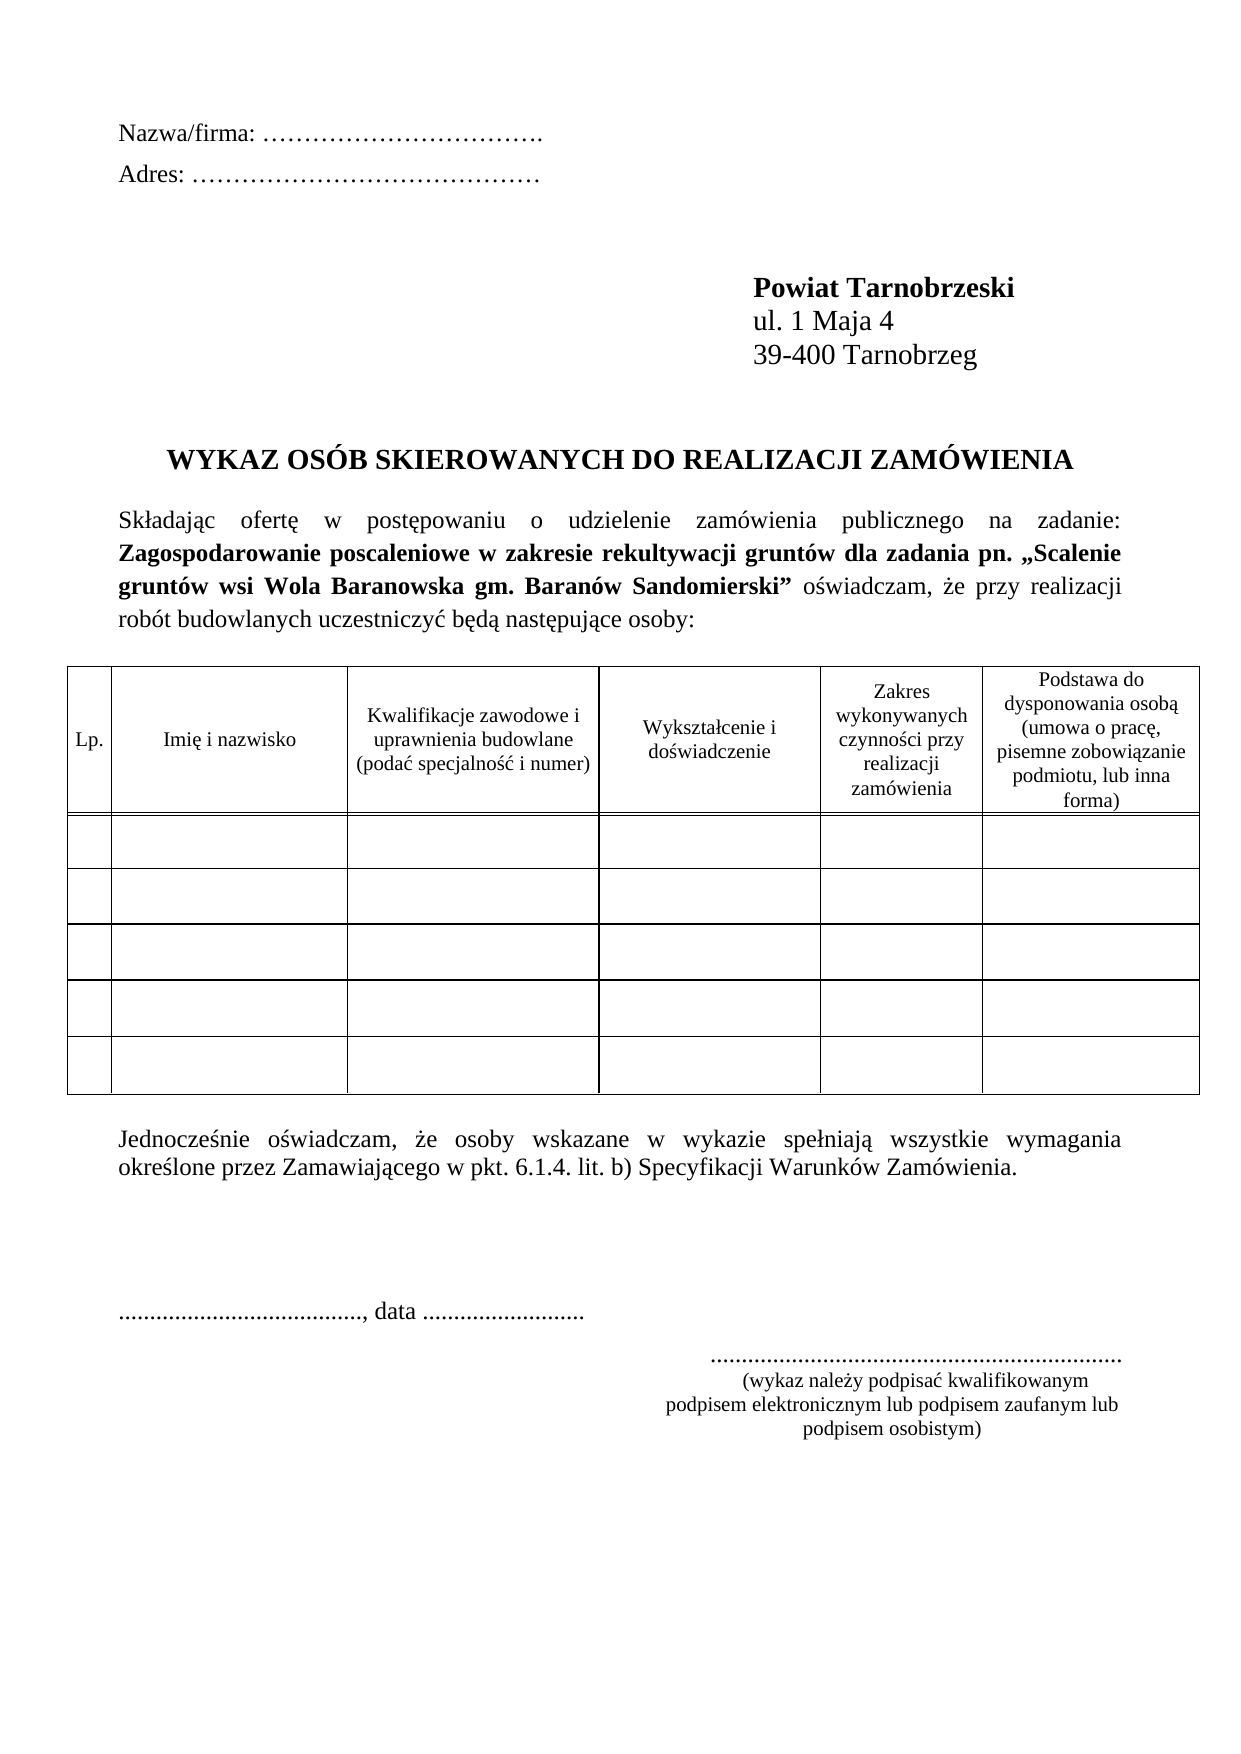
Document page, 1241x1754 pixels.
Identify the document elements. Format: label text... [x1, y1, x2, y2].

table_cell [821, 869, 982, 923]
text Jednocześnie oświadczam, że osoby wskazane w wykazie spełniają wszystkie wymagania określone przez Zamawiającego w pkt. 6.1.4. lit. b) Specyfikacji Warunków Zamówienia. [118, 1124, 1122, 1181]
text .................................................................. [561, 1339, 1122, 1368]
table_cell [983, 981, 1199, 1036]
table_cell [983, 816, 1199, 867]
table_header Lp. [68, 667, 111, 812]
table_cell [68, 1037, 111, 1093]
text WYKAZ OSÓB SKIEROWANYCH DO REALIZACJI ZAMÓWIENIA [118, 442, 1122, 476]
table_cell [348, 1037, 598, 1093]
list Nazwa/firma: ……………………………. [118, 118, 1122, 147]
table_cell [348, 869, 598, 923]
text Powiat Tarnobrzeski [339, 270, 1122, 303]
table_cell [821, 816, 982, 867]
table_header Kwalifikacje zawodowe i uprawnienia budowlane (podać specjalność i numer) [348, 667, 598, 812]
list Adres: …………………………………… [118, 159, 1122, 188]
table_header Podstawa do dysponowania osobą (umowa o pracę, pisemne zobowiązanie podmiotu, lub inna forma) [983, 667, 1199, 812]
table_cell [112, 925, 347, 979]
table_cell [821, 1037, 982, 1093]
table_cell [821, 981, 982, 1036]
table_cell [112, 981, 347, 1036]
text (wykaz należy podpisać kwalifikowanym podpisem elektronicznym lub podpisem zaufanym lub podpisem osobistym) [662, 1368, 1122, 1440]
table_cell [348, 981, 598, 1036]
text ......................................., data .......................... [118, 1296, 1122, 1325]
table_cell [68, 981, 111, 1036]
table_cell [112, 869, 347, 923]
table_header Imię i nazwisko [112, 667, 347, 812]
table_cell [821, 925, 982, 979]
table_cell [983, 1037, 1199, 1093]
text ul. 1 Maja 4 [753, 303, 1122, 337]
table_cell [112, 816, 347, 867]
table_header Wykształcenie i doświadczenie [600, 667, 820, 812]
table_header Zakres wykonywanych czynności przy realizacji zamówienia [821, 667, 982, 812]
table_cell [348, 816, 598, 867]
table_cell [112, 1037, 347, 1093]
table_cell [983, 925, 1199, 979]
text Składając ofertę w postępowaniu o udzielenie zamówienia publicznego na zadanie: Zagospodarowanie poscaleniowe w zakresie rekultywacji gruntów dla zadania pn. „Scalenie gruntów wsi Wola Baranowska gm. Baranów Sandomierski” oświadczam, że przy realizacji robót budowlanych uczestniczyć będą następujące osoby: [118, 505, 1122, 633]
table_cell [600, 1037, 820, 1093]
table_cell [983, 869, 1199, 923]
table_cell [600, 869, 820, 923]
table_cell [600, 816, 820, 867]
table_cell [68, 869, 111, 923]
table_cell [600, 925, 820, 979]
table_cell [600, 981, 820, 1036]
table_cell [348, 925, 598, 979]
table_cell [68, 816, 111, 867]
table_cell [68, 925, 111, 979]
text 39-400 Tarnobrzeg [753, 337, 1122, 370]
